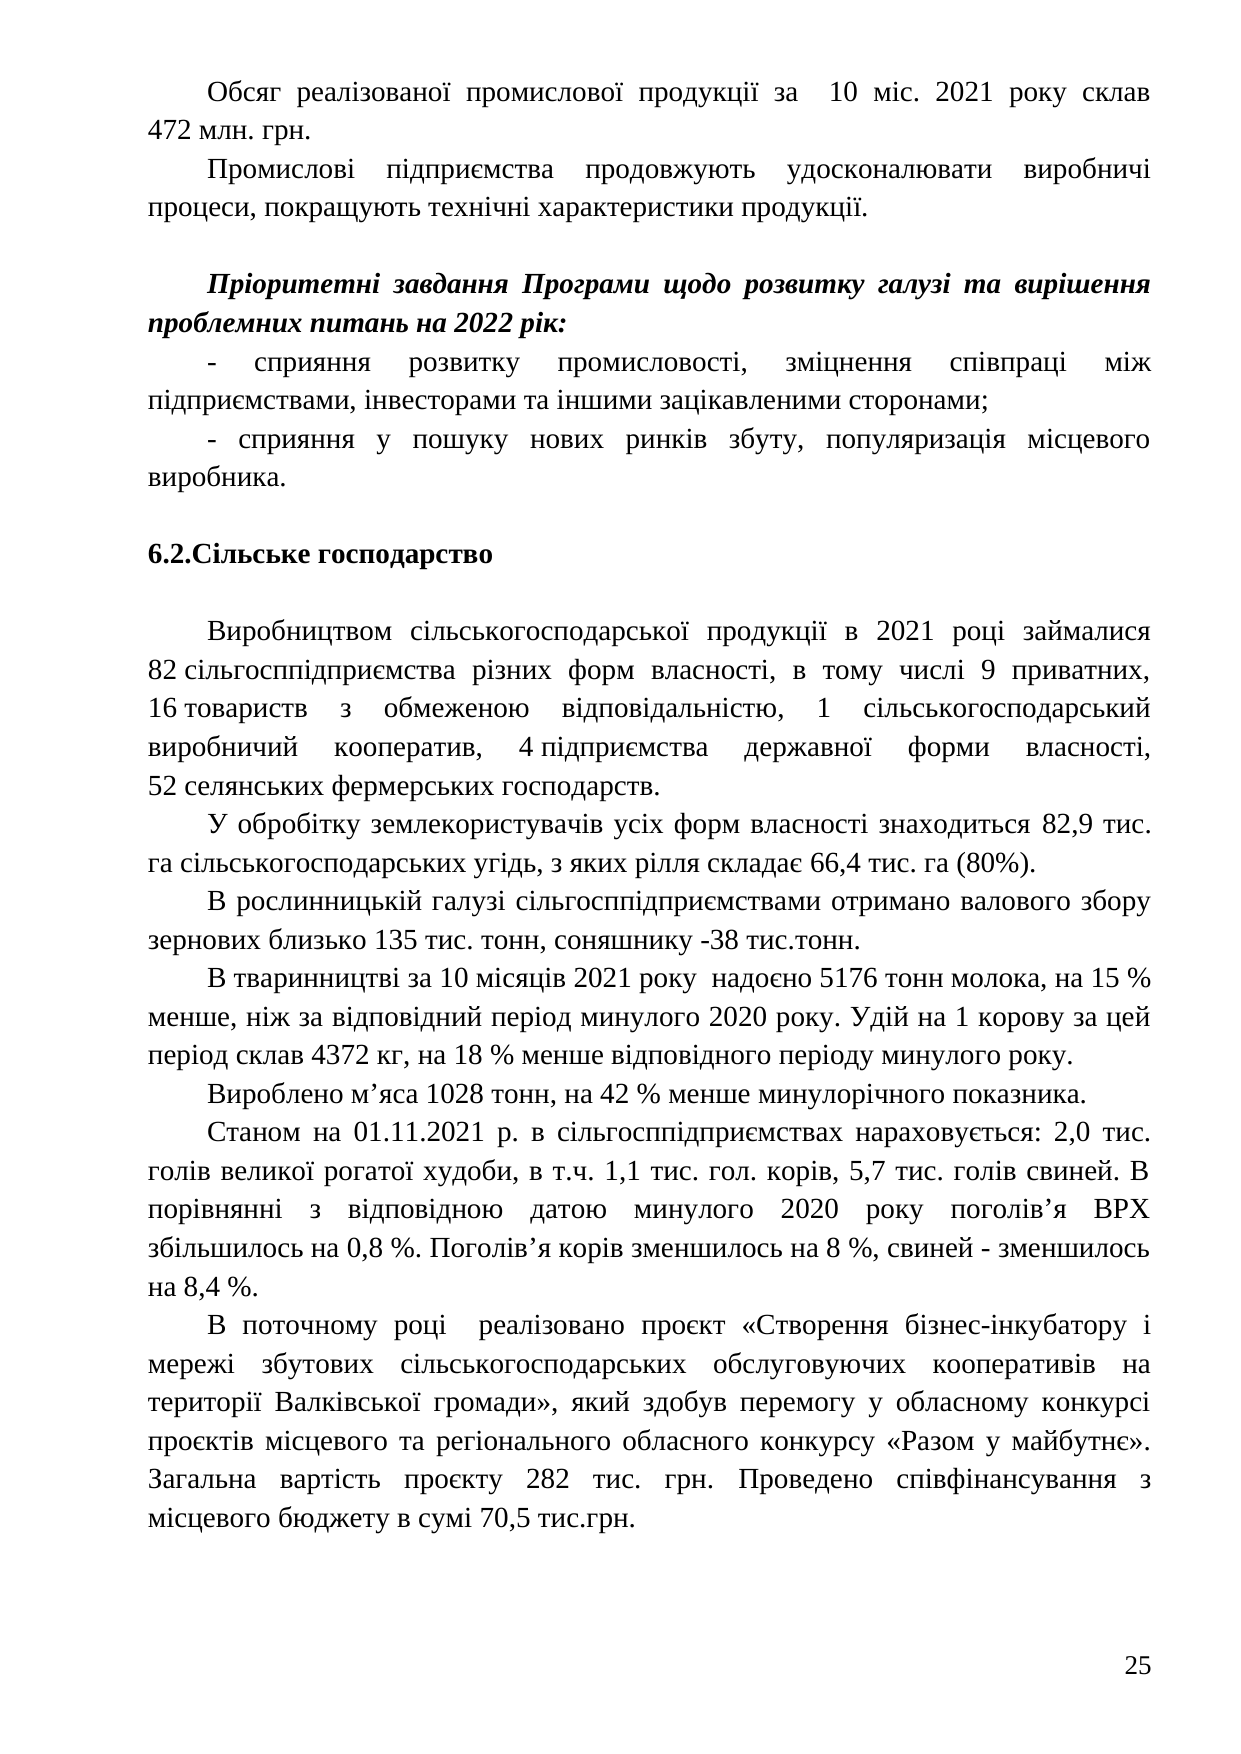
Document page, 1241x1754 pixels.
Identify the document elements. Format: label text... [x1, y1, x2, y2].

text В рослинницькій галузі сільгосппідприємствами отримано валового збору зернових близько 135 тис. тонн, соняшнику -38 тис.тонн. [148, 883, 1152, 955]
text Вироблено м’яса 1028 тонн, на 42 % менше минулорічного показника. [148, 1076, 1152, 1109]
text Станом на 01.11.2021 р. в сільгосппідприємствах нараховується: 2,0 тис. голів великої рогатої худоби, в т.ч. 1,1 тис. гол. корів, 5,7 тис. голів свиней. В порівнянні з відповідною датою минулого 2020 року поголів’я ВРХ збільшилось на 0,8 %. Поголів’я корів зменшилось на 8 %, свиней - зменшилось на 8,4 %. [148, 1114, 1152, 1302]
text Обсяг реалізованої промислової продукції за 10 міс. 2021 року склав 472 млн. грн. [148, 74, 1152, 146]
text - сприяння у пошуку нових ринків збуту, популяризація місцевого виробника. [148, 421, 1152, 493]
list 6.2.Сільське господарство [148, 536, 1152, 570]
text У обробітку землекористувачів усіх форм власності знаходиться 82,9 тис. га сільськогосподарських угідь, з яких рілля складає 66,4 тис. га (80%). [148, 806, 1152, 878]
text Промислові підприємства продовжують удосконалювати виробничі процеси, покращують технічні характеристики продукції. [148, 151, 1152, 223]
text Виробництвом сільськогосподарської продукції в 2021 році займалися 82 сільгосппідприємства різних форм власності, в тому числі 9 приватних, 16 товариств з обмеженою відповідальністю, 1 сільськогосподарський виробничий кооператив, 4 підприємства державної форми власності, 52 селянських фермерських господарств. [148, 613, 1152, 801]
text В тваринництві за 10 місяців 2021 року надоєно 5176 тонн молока, на 15 % менше, ніж за відповідний період минулого 2020 року. Удій на 1 корову за цей період склав 4372 кг, на 18 % менше відповідного періоду минулого року. [148, 960, 1152, 1071]
text Пріоритетні завдання Програми щодо розвитку галузі та вирішення проблемних питань на 2022 рік: [148, 267, 1152, 339]
text В поточному році реалізовано проєкт «Створення бізнес-інкубатору і мережі збутових сільськогосподарських обслуговуючих кооперативів на території Валківської громади», який здобув перемогу у обласному конкурсі проєктів місцевого та регіонального обласного конкурсу «Разом у майбутнє». Загальна вартість проєкту 282 тис. грн. Проведено співфінансування з місцевого бюджету в сумі 70,5 тис.грн. [148, 1456, 1152, 1533]
text В поточному році реалізовано проєкт «Створення бізнес-інкубатору і мережі збутових сільськогосподарських обслуговуючих кооперативів на території Валківської громади», який здобув перемогу у обласному конкурсі проєктів місцевого та регіонального обласного конкурсу «Разом у майбутнє». Загальна вартість проєкту 282 тис. грн. Проведено співфінансування з місцевого бюджету в сумі 70,5 тис.грн. [148, 1307, 1152, 1346]
text - сприяння розвитку промисловості, зміцнення співпраці між підприємствами, інвесторами та іншими зацікавленими сторонами; [148, 344, 1152, 416]
